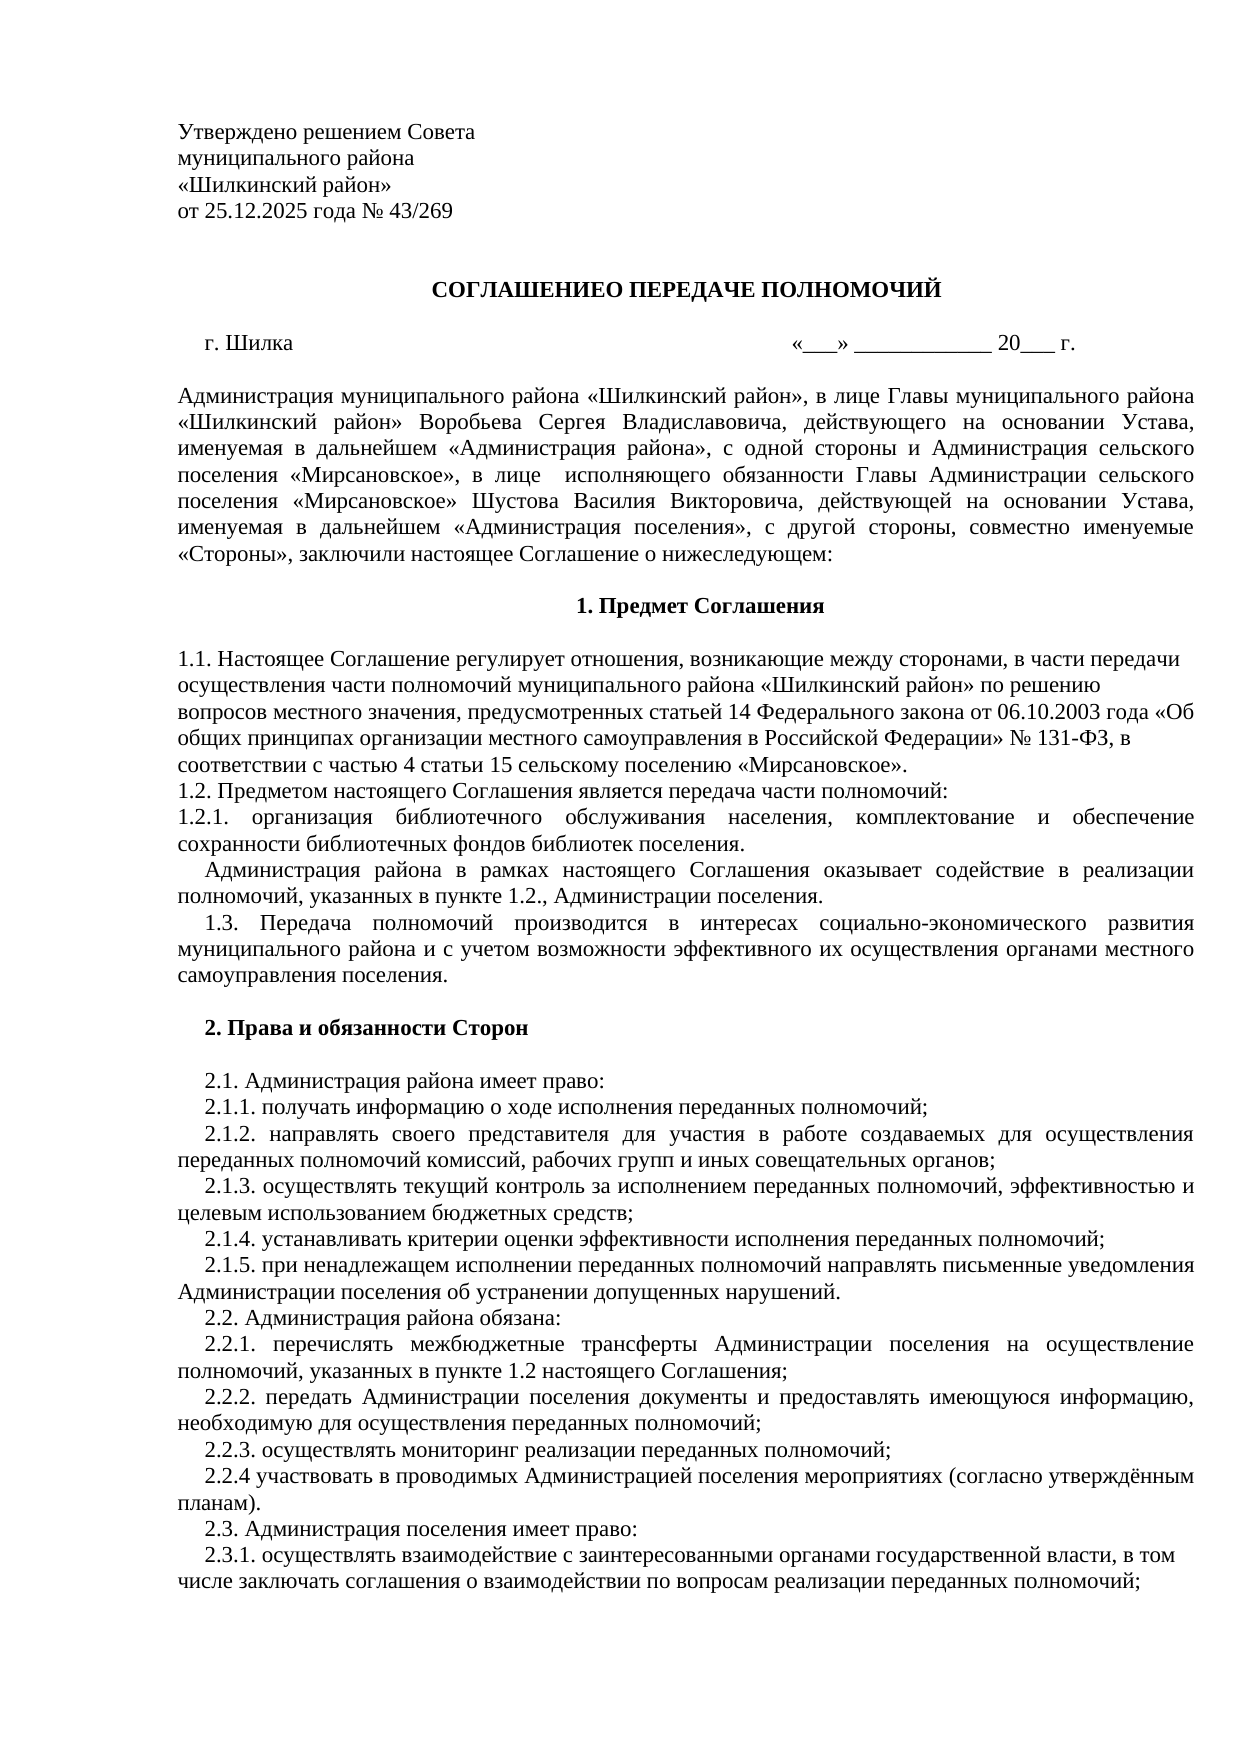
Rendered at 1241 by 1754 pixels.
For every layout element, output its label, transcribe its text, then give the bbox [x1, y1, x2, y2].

text Утверждено решением Совета [177, 118, 1196, 144]
text Администрация района в рамках настоящего Соглашения оказывает содействие в реализации полномочий, указанных в пункте 1.2., Администрации поселения. [177, 856, 1196, 909]
text г. Шилка «___» ____________ 20___ г. [177, 329, 1196, 355]
text СОГЛАШЕНИЕО ПЕРЕДАЧЕ ПОЛНОМОЧИЙ [177, 276, 1196, 303]
text 2.1.4. устанавливать критерии оценки эффективности исполнения переданных полномочий; [177, 1225, 1196, 1251]
text 2.2.1. перечислять межбюджетные трансферты Администрации поселения на осуществление полномочий, указанных в пункте 1.2 настоящего Соглашения; [177, 1330, 1196, 1383]
text от 25.12.2025 года № 43/269 [177, 197, 1196, 223]
text Администрация муниципального района «Шилкинский район», в лице Главы муниципального района «Шилкинский район» Воробьева Сергея Владиславовича, действующего на основании Устава, именуемая в дальнейшем «Администрация района», с одной стороны и Администрация сельского поселения «Мирсановское», в лице исполняющего обязанности Главы Администрации сельского поселения «Мирсановское» Шустова Василия Викторовича, действующей на основании Устава, именуемая в дальнейшем «Администрация поселения», с другой стороны, совместно именуемые «Стороны», заключили настоящее Соглашение о нижеследующем: [177, 382, 1196, 566]
text 2.2.3. осуществлять мониторинг реализации переданных полномочий; [177, 1436, 1196, 1462]
text 2.2.4 участвовать в проводимых Администрацией поселения мероприятиях (согласно утверждённым планам). [177, 1462, 1196, 1515]
text 1.3. Передача полномочий производится в интересах социально-экономического развития муниципального района и с учетом возможности эффективного их осуществления органами местного самоуправления поселения. [177, 909, 1196, 988]
text 1.2. Предметом настоящего Соглашения является передача части полномочий: [177, 777, 1196, 803]
text 2.1.5. при ненадлежащем исполнении переданных полномочий направлять письменные уведомления Администрации поселения об устранении допущенных нарушений. [177, 1251, 1196, 1304]
text 2. Права и обязанности Сторон [177, 1014, 1196, 1041]
text 2.1. Администрация района имеет право: [177, 1067, 1196, 1093]
text 2.1.1. получать информацию о ходе исполнения переданных полномочий; [177, 1093, 1196, 1119]
text 2.3. Администрация поселения имеет право: [177, 1515, 1196, 1541]
text 2.2. Администрация района обязана: [177, 1304, 1196, 1330]
list 1.2.1. организация библиотечного обслуживания населения, комплектование и обеспечение сохранности библиотечных фондов библиотек поселения. [177, 803, 1196, 856]
text 2.1.2. направлять своего представителя для участия в работе создаваемых для осуществления переданных полномочий комиссий, рабочих групп и иных совещательных органов; [177, 1119, 1196, 1172]
text 1.1. Настоящее Соглашение регулирует отношения, возникающие между сторонами, в части передачи осуществления части полномочий муниципального района «Шилкинский район» по решению вопросов местного значения, предусмотренных статьей 14 Федерального закона от 06.10.2003 года «Об общих принципах организации местного самоуправления в Российской Федерации» № 131-ФЗ, в соответствии с частью 4 статьи 15 сельскому поселению «Мирсановское». [177, 645, 1196, 777]
text 2.3.1. осуществлять взаимодействие с заинтересованными органами государственной власти, в том числе заключать соглашения о взаимодействии по вопросам реализации переданных полномочий; [177, 1541, 1196, 1594]
text 2.2.2. передать Администрации поселения документы и предоставлять имеющуюся информацию, необходимую для осуществления переданных полномочий; [177, 1383, 1196, 1436]
text 1. Предмет Соглашения [177, 592, 1196, 619]
text муниципального района [177, 144, 1196, 171]
text «Шилкинский район» [177, 171, 1196, 197]
text 2.1.3. осуществлять текущий контроль за исполнением переданных полномочий, эффективностью и целевым использованием бюджетных средств; [177, 1172, 1196, 1225]
